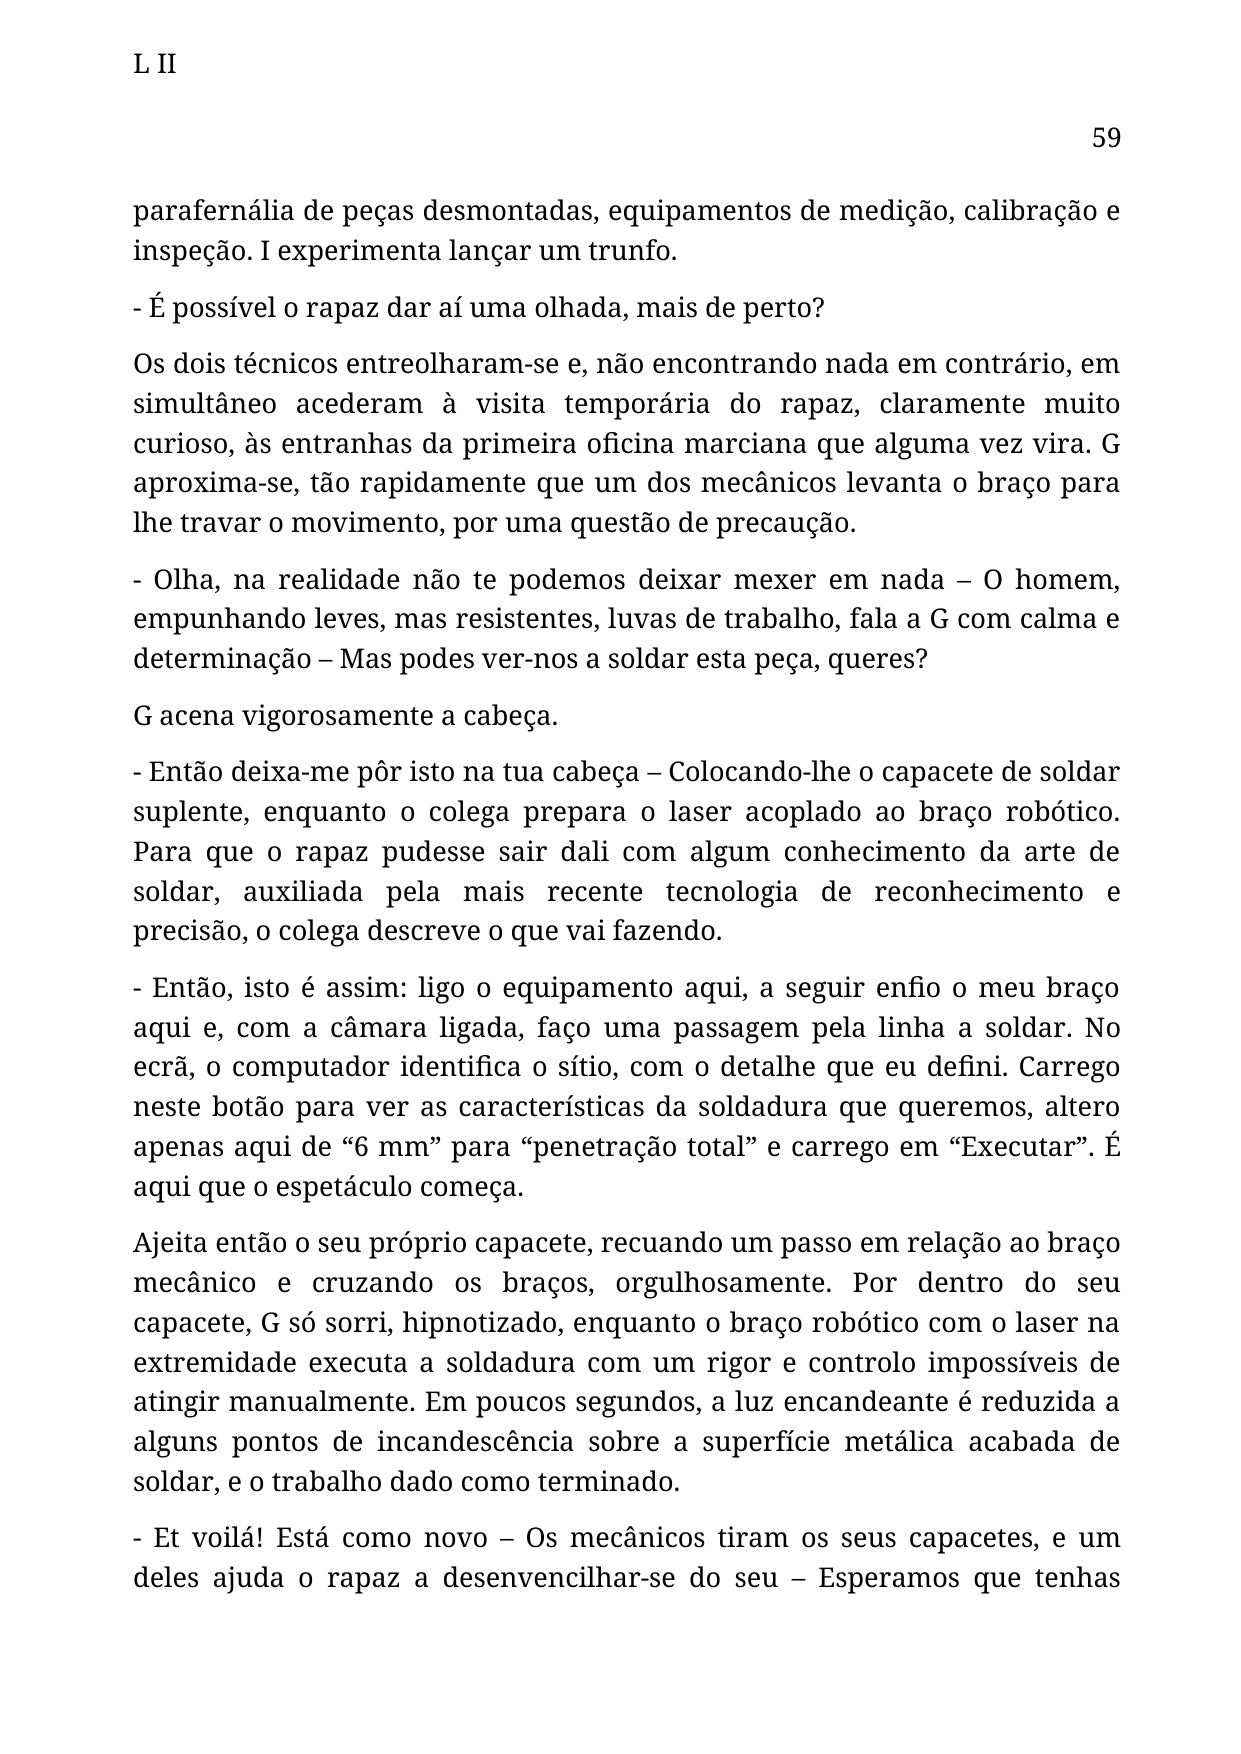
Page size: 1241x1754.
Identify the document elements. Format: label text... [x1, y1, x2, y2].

text G acena vigorosamente a cabeça. [133, 696, 1122, 733]
text - Olha, na realidade não te podemos deixar mexer em nada – O homem, empunhando leves, mas resistentes, luvas de trabalho, fala a G com calma e determinação – Mas podes ver-nos a soldar esta peça, queres? [133, 560, 1122, 677]
text Os dois técnicos entreolharam-se e, não encontrando nada em contrário, em simultâneo acederam à visita temporária do rapaz, claramente muito curioso, às entranhas da primeira oficina marciana que alguma vez vira. G aproxima-se, tão rapidamente que um dos mecânicos levanta o braço para lhe travar o movimento, por uma questão de precaução. [133, 344, 1122, 541]
text - É possível o rapaz dar aí uma olhada, mais de perto? [133, 288, 1122, 325]
text Ajeita então o seu próprio capacete, recuando um passo em relação ao braço mecânico e cruzando os braços, orgulhosamente. Por dentro do seu capacete, G só sorri, hipnotizado, enquanto o braço robótico com o laser na extremidade executa a soldadura com um rigor e controlo impossíveis de atingir manualmente. Em poucos segundos, a luz encandeante é reduzida a alguns pontos de incandescência sobre a superfície metálica acabada de soldar, e o trabalho dado como terminado. [133, 1224, 1122, 1499]
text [133, 1519, 1122, 1596]
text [133, 192, 1122, 268]
text - Então deixa-me pôr isto na tua cabeça – Colocando-lhe o capacete de soldar suplente, enquanto o colega prepara o laser acoplado ao braço robótico. Para que o rapaz pudesse sair dali com algum conhecimento da arte de soldar, auxiliada pela mais recente tecnologia de reconhecimento e precisão, o colega descreve o que vai fazendo. [133, 753, 1122, 949]
text - Então, isto é assim: ligo o equipamento aqui, a seguir enfio o meu braço aqui e, com a câmara ligada, faço uma passagem pela linha a soldar. No ecrã, o computador identifica o sítio, com o detalhe que eu defini. Carrego neste botão para ver as características da soldadura que queremos, altero apenas aqui de “6 mm” para “penetração total” e carrego em “Executar”. É aqui que o espetáculo começa. [133, 968, 1122, 1204]
